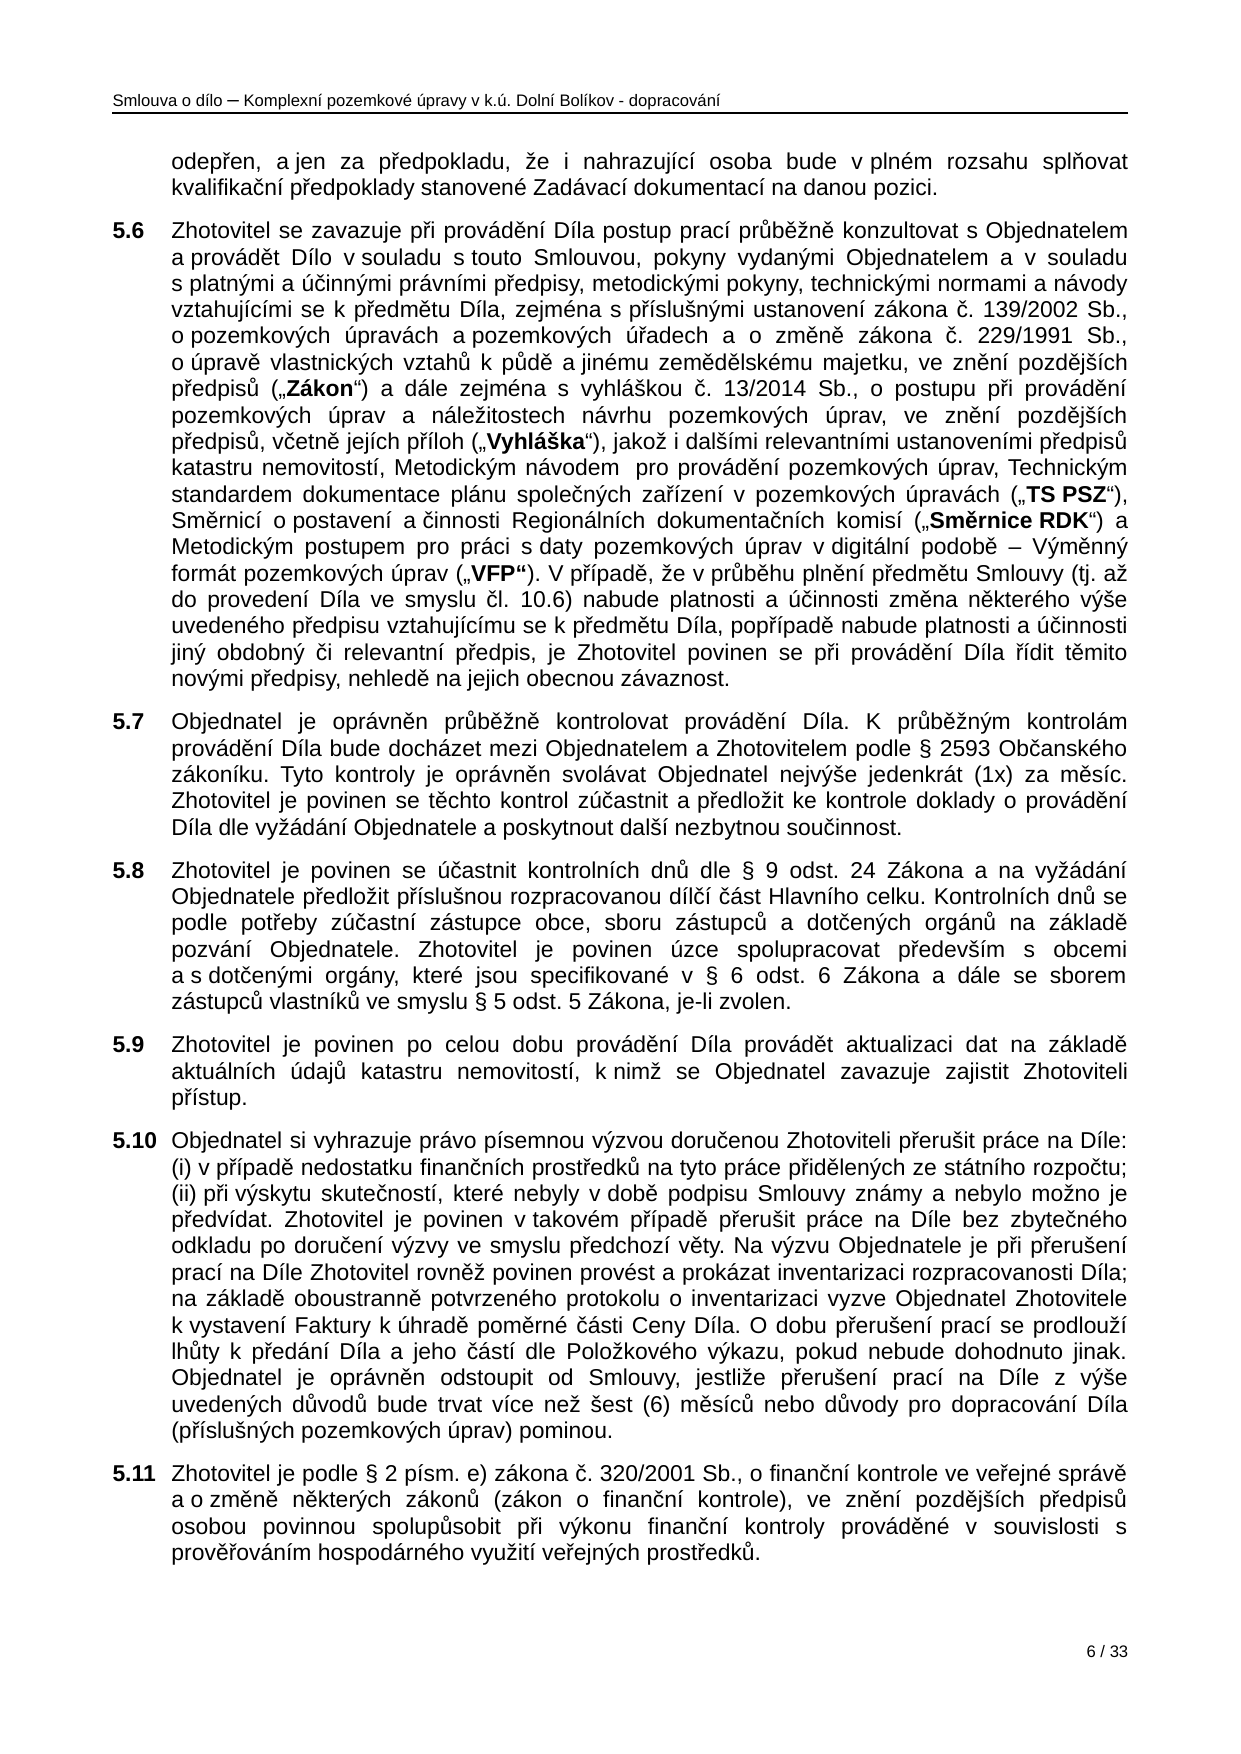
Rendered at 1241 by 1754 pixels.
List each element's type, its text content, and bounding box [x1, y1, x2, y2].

text Objednatel je oprávněn průběžně kontrolovat provádění Díla. K průběžným kontrolám provádění Díla bude docházet mezi Objednatelem a Zhotovitelem podle § 2593 Občanského zákoníku. Tyto kontroly je oprávněn svolávat Objednatel nejvýše jedenkrát (1x) za měsíc. Zhotovitel je povinen se těchto kontrol zúčastnit a předložit ke kontrole doklady o provádění Díla dle vyžádání Objednatele a poskytnout další nezbytnou součinnost. [112, 708, 1128, 840]
text Objednatel si vyhrazuje právo písemnou výzvou doručenou Zhotoviteli přerušit práce na Díle: (i) v případě nedostatku finančních prostředků na tyto práce přidělených ze státního rozpočtu; (ii) při výskytu skutečností, které nebyly v době podpisu Smlouvy známy a nebylo možno je předvídat. Zhotovitel je povinen v takovém případě přerušit práce na Díle bez zbytečného odkladu po doručení výzvy ve smyslu předchozí věty. Na výzvu Objednatele je při přerušení prací na Díle Zhotovitel rovněž povinen provést a prokázat inventarizaci rozpracovanosti Díla; na základě oboustranně potvrzeného protokolu o inventarizaci vyzve Objednatel Zhotovitele k vystavení Faktury k úhradě poměrné části Ceny Díla. O dobu přerušení prací se prodlouží lhůty k předání Díla a jeho částí dle Položkového výkazu, pokud nebude dohodnuto jinak. Objednatel je oprávněn odstoupit od Smlouvy, jestliže přerušení prací na Díle z výše uvedených důvodů bude trvat více než šest (6) měsíců nebo důvody pro dopracování Díla (příslušných pozemkových úprav) pominou. [112, 1127, 1128, 1443]
text Zhotovitel se zavazuje při provádění Díla postup prací průběžně konzultovat s Objednatelem a provádět Dílo v souladu s touto Smlouvou, pokyny vydanými Objednatelem a v souladu s platnými a účinnými právními předpisy, metodickými pokyny, technickými normami a návody vztahujícími se k předmětu Díla, zejména s příslušnými ustanovení zákona č. 139/2002 Sb., o pozemkových úpravách a pozemkových úřadech a o změně zákona č. 229/1991 Sb., o úpravě vlastnických vztahů k půdě a jinému zemědělskému majetku, ve znění pozdějších předpisů („Zákon“) a dále zejména s vyhláškou č. 13/2014 Sb., o postupu při provádění pozemkových úprav a náležitostech návrhu pozemkových úprav, ve znění pozdějších předpisů, včetně jejích příloh („Vyhláška“), jakož i dalšími relevantními ustanoveními předpisů katastru nemovitostí, Metodickým návodem pro provádění pozemkových úprav, Technickým standardem dokumentace plánu společných zařízení v pozemkových úpravách („TS PSZ“), Směrnicí o postavení a činnosti Regionálních dokumentačních komisí („Směrnice RDK“) a Metodickým postupem pro práci s daty pozemkových úprav v digitální podobě – Výměnný formát pozemkových úprav („VFP“). V případě, že v průběhu plnění předmětu Smlouvy (tj. až do provedení Díla ve smyslu čl. 10.6) nabude platnosti a účinnosti změna některého výše uvedeného předpisu vztahujícímu se k předmětu Díla, popřípadě nabude platnosti a účinnosti jiný obdobný či relevantní předpis, je Zhotovitel povinen se při provádění Díla řídit těmito novými předpisy, nehledě na jejich obecnou závaznost. [112, 217, 1128, 691]
text Zhotovitel je povinen po celou dobu provádění Díla provádět aktualizaci dat na základě aktuálních údajů katastru nemovitostí, k nimž se Objednatel zavazuje zajistit Zhotoviteli přístup. [112, 1031, 1128, 1110]
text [112, 148, 1128, 200]
text Zhotovitel je podle § 2 písm. e) zákona č. 320/2001 Sb., o finanční kontrole ve veřejné správě a o změně některých zákonů (zákon o finanční kontrole), ve znění pozdějších předpisů osobou povinnou spolupůsobit při výkonu finanční kontroly prováděné v souvislosti s prověřováním hospodárného využití veřejných prostředků. [112, 1460, 1128, 1565]
text Zhotovitel je povinen se účastnit kontrolních dnů dle § 9 odst. 24 Zákona a na vyžádání Objednatele předložit příslušnou rozpracovanou dílčí část Hlavního celku. Kontrolních dnů se podle potřeby zúčastní zástupce obce, sboru zástupců a dotčených orgánů na základě pozvání Objednatele. Zhotovitel je povinen úzce spolupracovat především s obcemi a s dotčenými orgány, které jsou specifikované v § 6 odst. 6 Zákona a dále se sborem zástupců vlastníků ve smyslu § 5 odst. 5 Zákona, je-li zvolen. [112, 857, 1128, 1015]
